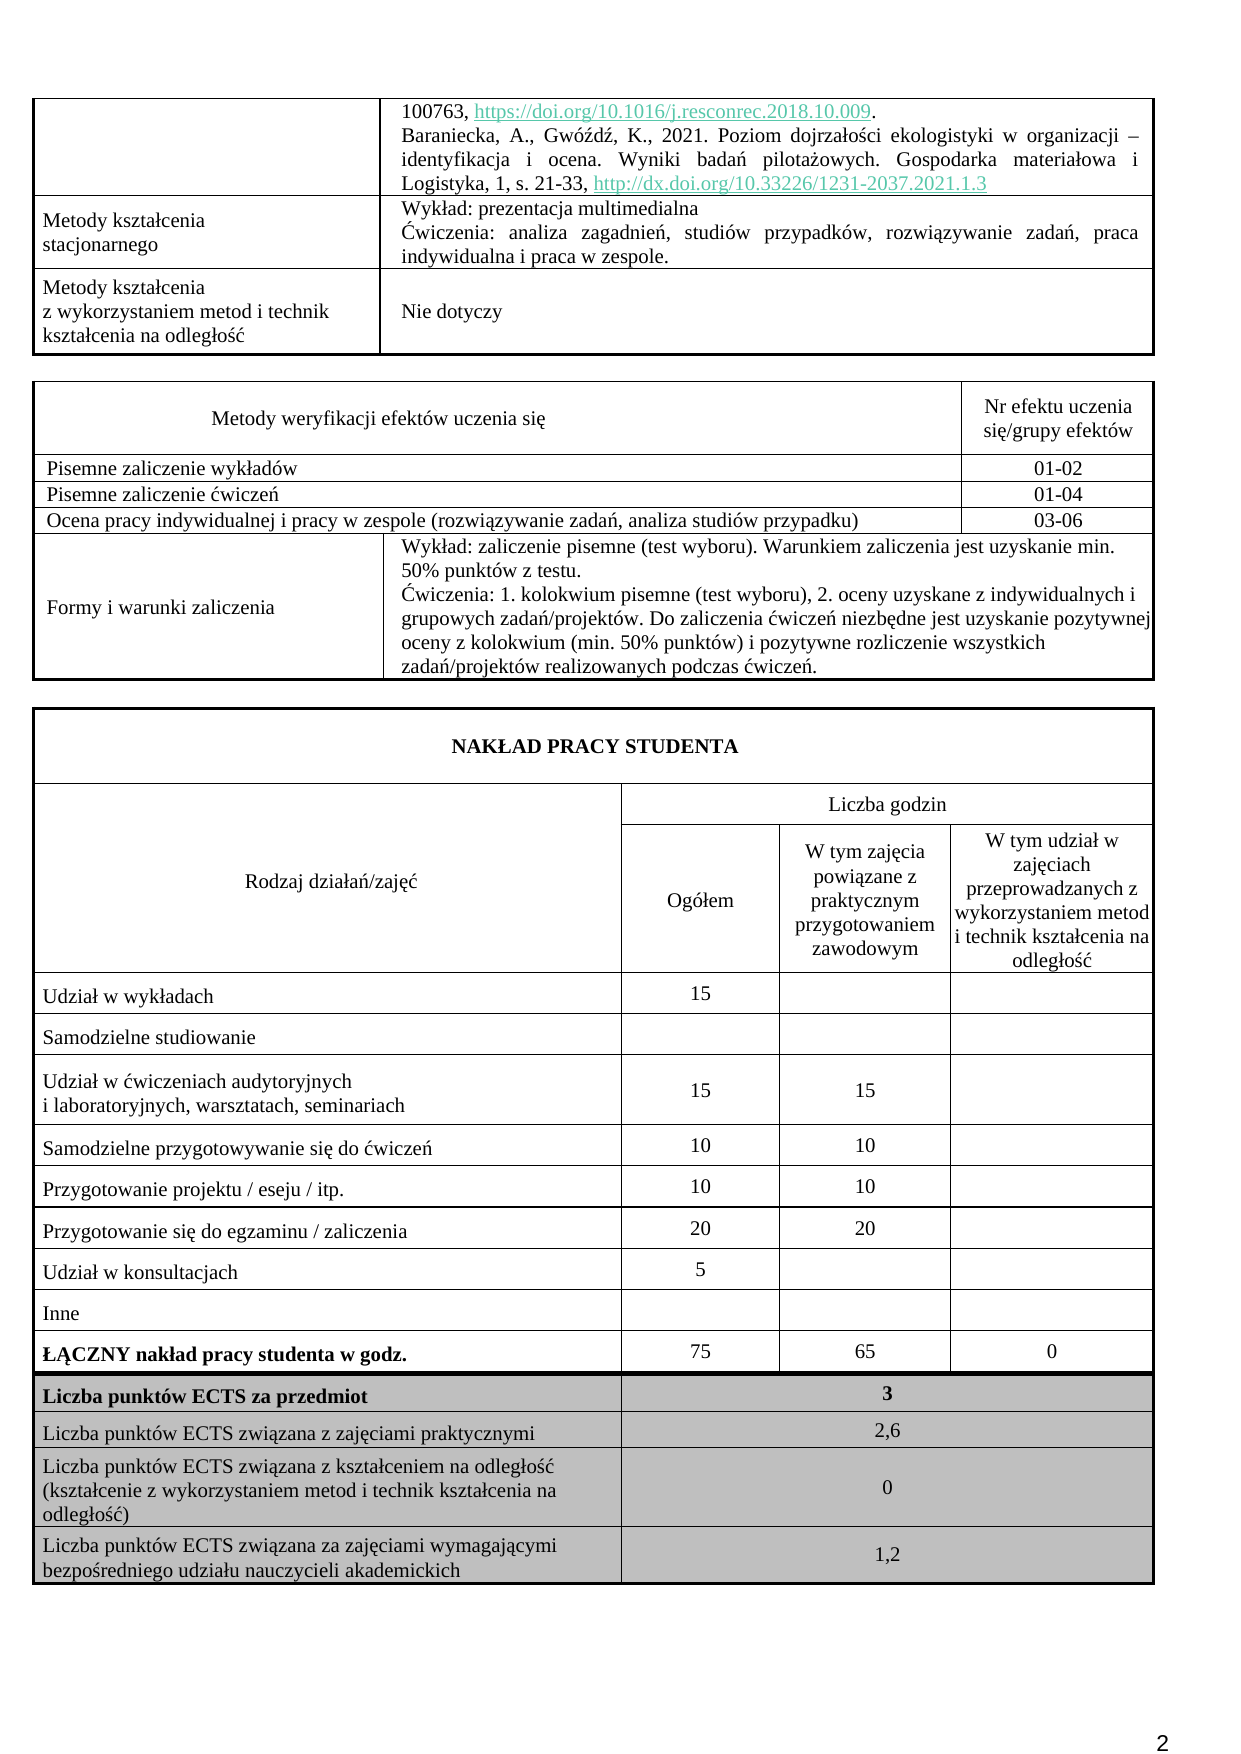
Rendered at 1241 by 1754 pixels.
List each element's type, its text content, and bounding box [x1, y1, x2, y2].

table_cell 20 [780, 1208, 950, 1248]
table_cell 65 [780, 1331, 950, 1371]
table_cell [951, 1249, 1152, 1289]
table_cell [780, 973, 950, 1013]
table_cell Przygotowanie projektu / eseju / itp. [35, 1166, 621, 1206]
table_cell [622, 1014, 779, 1054]
table_cell Udział w ćwiczeniach audytoryjnych i laboratoryjnych, warsztatach, seminariach [35, 1055, 621, 1124]
table_cell 15 [622, 973, 779, 1013]
table_cell [951, 1125, 1152, 1165]
table_cell Udział w wykładach [35, 973, 621, 1013]
table_cell Liczba punktów ECTS związana z zajęciami praktycznymi [35, 1412, 621, 1447]
table_cell 3 [622, 1376, 1152, 1411]
table_cell 5 [622, 1249, 779, 1289]
table_cell ŁĄCZNY nakład pracy studenta w godz. [35, 1331, 621, 1371]
table_header NAKŁAD PRACY STUDENTA [35, 710, 1152, 783]
table_cell Metody kształcenia z wykorzystaniem metod i technik kształcenia na odległość [35, 269, 379, 353]
table_cell 15 [622, 1055, 779, 1124]
table_cell 20 [622, 1208, 779, 1248]
table_cell 01-02 [962, 455, 1152, 481]
table_cell 10 [622, 1125, 779, 1165]
table_cell W tym udział w zajęciach przeprowadzanych z wykorzystaniem metod i technik kształcenia na odległość [951, 825, 1152, 972]
table_cell [951, 1290, 1152, 1330]
table_cell Wykład: zaliczenie pisemne (test wyboru). Warunkiem zaliczenia jest uzyskanie min. 50% punktów z testu. Ćwiczenia: 1. kolokwium pisemne (test wyboru), 2. oceny uzyskane z indywidualnych i grupowych zadań/projektów. Do zaliczenia ćwiczeń niezbędne jest uzyskanie pozytywnej oceny z kolokwium (min. 50% punktów) i pozytywne rozliczenie wszystkich zadań/projektów realizowanych podczas ćwiczeń. [384, 534, 1152, 678]
table_cell Liczba punktów ECTS za przedmiot [35, 1376, 621, 1411]
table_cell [35, 99, 379, 195]
table_cell 10 [780, 1125, 950, 1165]
table_cell 75 [622, 1331, 779, 1371]
table_cell Ocena pracy indywidualnej i pracy w zespole (rozwiązywanie zadań, analiza studiów przypadku) [35, 508, 961, 533]
table_cell Liczba punktów ECTS związana za zajęciami wymagającymi bezpośredniego udziału nauczycieli akademickich [35, 1527, 621, 1582]
table_cell Ogółem [622, 825, 779, 972]
table_cell Liczba godzin [622, 784, 1152, 824]
table_cell [951, 1055, 1152, 1124]
table_cell [780, 1014, 950, 1054]
table_cell 01-04 [962, 482, 1152, 507]
table_cell Pisemne zaliczenie wykładów [35, 455, 961, 481]
table_cell [951, 1208, 1152, 1248]
table_cell [951, 973, 1152, 1013]
table_cell Liczba punktów ECTS związana z kształceniem na odległość (kształcenie z wykorzystaniem metod i technik kształcenia na odległość) [35, 1448, 621, 1526]
table_cell Rodzaj działań/zajęć [35, 784, 621, 972]
table_cell Metody kształcenia stacjonarnego [35, 196, 379, 268]
table_cell [951, 1014, 1152, 1054]
table_cell Pisemne zaliczenie ćwiczeń [35, 482, 961, 507]
table_cell 2,6 [622, 1412, 1152, 1447]
table_cell Inne [35, 1290, 621, 1330]
table_cell [951, 1166, 1152, 1206]
table_cell Samodzielne studiowanie [35, 1014, 621, 1054]
table_header Metody weryfikacji efektów uczenia się [35, 382, 961, 454]
table_cell 0 [951, 1331, 1152, 1371]
table_cell 0 [622, 1448, 1152, 1526]
table_cell Nie dotyczy [381, 269, 1152, 353]
table_cell 03-06 [962, 508, 1152, 533]
table_cell Przygotowanie się do egzaminu / zaliczenia [35, 1208, 621, 1248]
table_cell [780, 1249, 950, 1289]
table_cell Wykład: prezentacja multimedialna Ćwiczenia: analiza zagadnień, studiów przypadków, rozwiązywanie zadań, praca indywidualna i praca w zespole. [381, 196, 1152, 268]
table_header Nr efektu uczenia się/grupy efektów [962, 382, 1152, 454]
table_cell 10 [622, 1166, 779, 1206]
table_cell [780, 1290, 950, 1330]
table_cell W tym zajęcia powiązane z praktycznym przygotowaniem zawodowym [780, 825, 950, 972]
table_cell Udział w konsultacjach [35, 1249, 621, 1289]
table_cell [622, 1290, 779, 1330]
table_cell 1,2 [622, 1527, 1152, 1582]
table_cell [381, 99, 1152, 195]
table_cell 15 [780, 1055, 950, 1124]
table_cell Samodzielne przygotowywanie się do ćwiczeń [35, 1125, 621, 1165]
table_cell Formy i warunki zaliczenia [35, 534, 383, 678]
table_cell 10 [780, 1166, 950, 1206]
